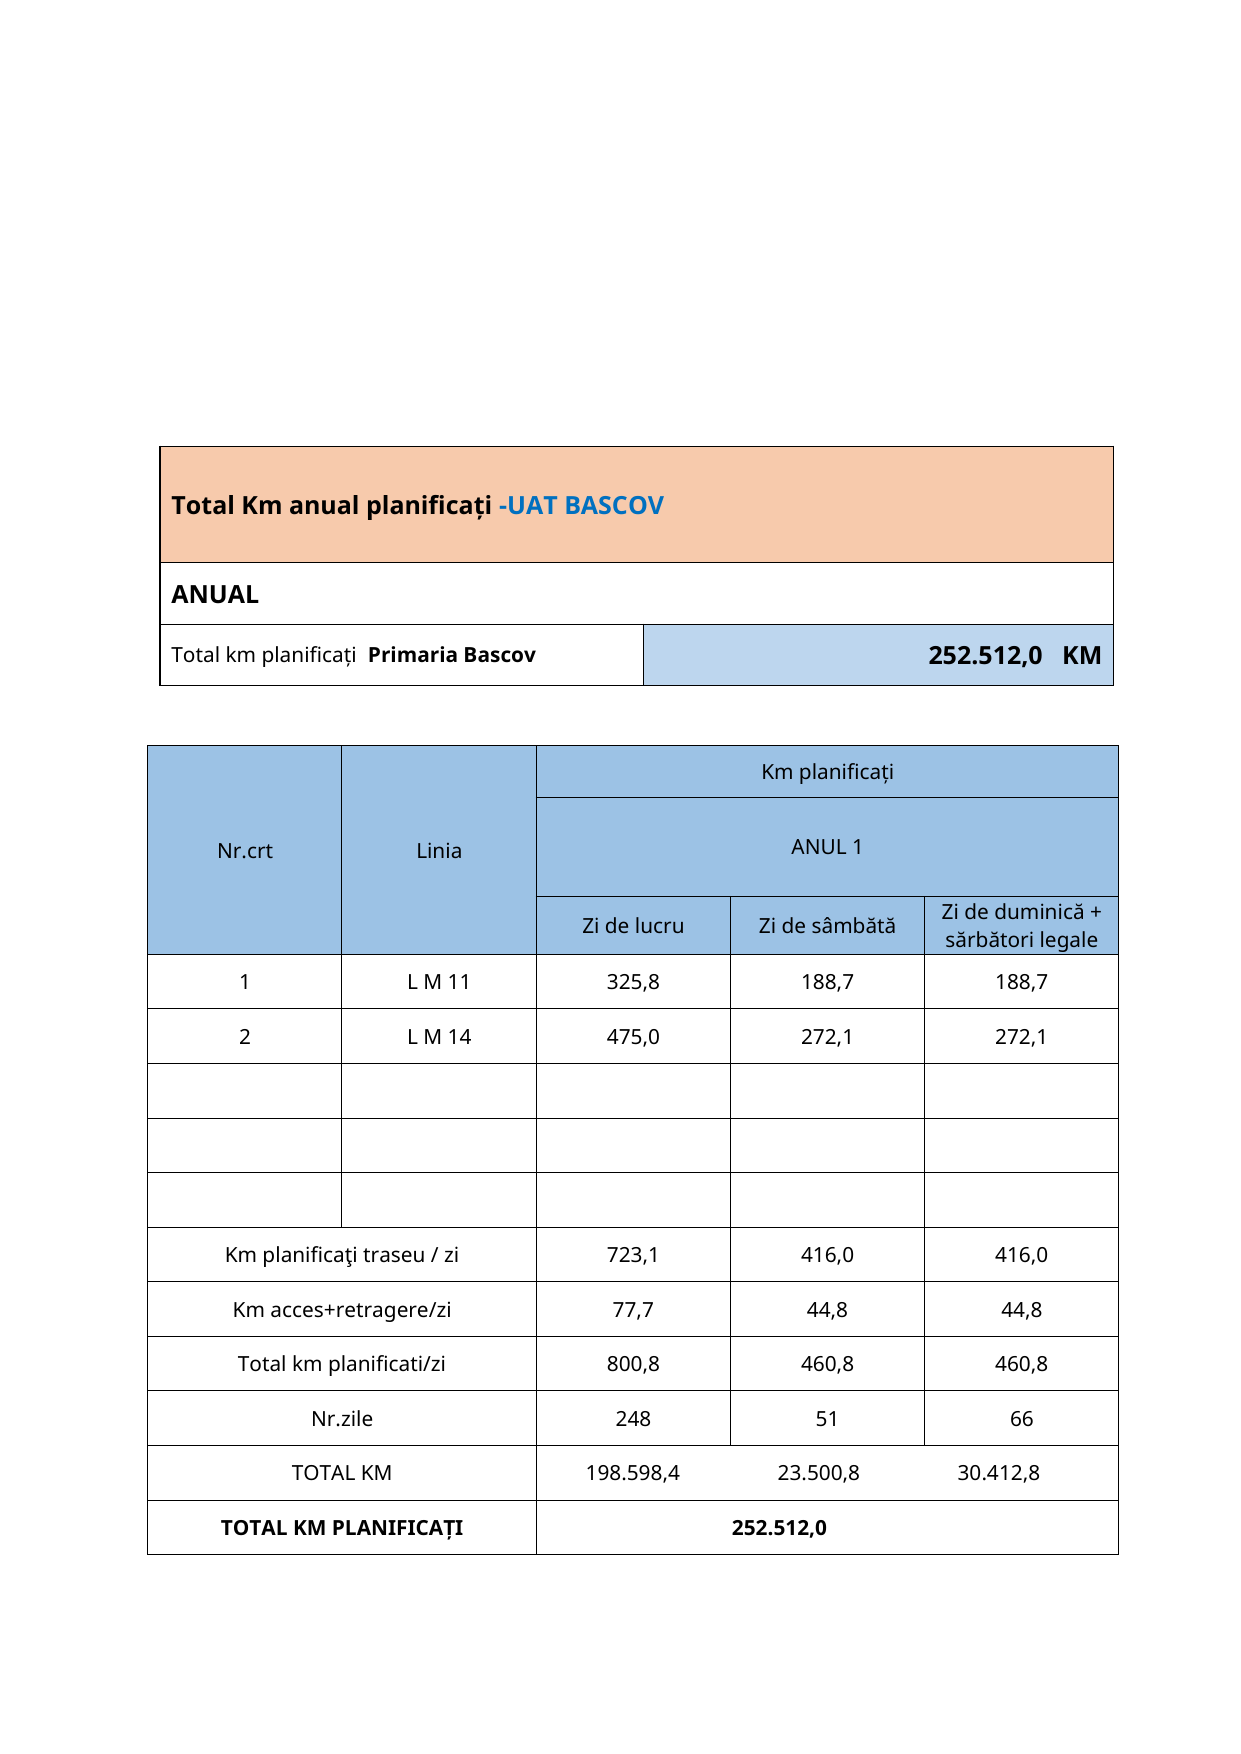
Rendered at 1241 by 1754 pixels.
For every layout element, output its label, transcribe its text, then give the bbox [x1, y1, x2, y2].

table_cell 198.598,4 23.500,8 30.412,8 [537, 1446, 1118, 1499]
table_cell [537, 1173, 730, 1227]
table_cell Zi de sâmbătă [731, 897, 924, 954]
table_cell L M 11 [342, 955, 536, 1008]
table_cell Total km planificați Primaria Bascov [161, 625, 643, 685]
table_cell [342, 1119, 536, 1172]
table_cell [925, 1119, 1118, 1172]
table_header Total Km anual planificați -UAT BASCOV [161, 447, 1113, 562]
table_cell [342, 1064, 536, 1117]
table_cell 800,8 [537, 1337, 730, 1390]
table_cell 188,7 [925, 955, 1118, 1008]
table_cell TOTAL KM PLANIFICAȚI [148, 1501, 536, 1554]
table_cell 44,8 [731, 1282, 924, 1336]
table_cell [537, 1119, 730, 1172]
table_cell 416,0 [925, 1228, 1118, 1281]
table_cell 416,0 [731, 1228, 924, 1281]
table_cell Nr.zile [148, 1391, 536, 1445]
table_cell TOTAL KM [148, 1446, 536, 1499]
table_cell [925, 1173, 1118, 1227]
table_cell 1 [148, 955, 341, 1008]
table_cell 252.512,0 [537, 1501, 1118, 1554]
table_cell 44,8 [925, 1282, 1118, 1336]
table_header Nr.crt [148, 746, 341, 954]
table_cell [148, 1064, 341, 1117]
table_cell 460,8 [731, 1337, 924, 1390]
table_header Km planificați [537, 746, 1118, 797]
table_cell 475,0 [537, 1009, 730, 1063]
table_cell 2 [148, 1009, 341, 1063]
table_cell 723,1 [537, 1228, 730, 1281]
table_cell [731, 1064, 924, 1117]
table_cell Km acces+retragere/zi [148, 1282, 536, 1336]
table_cell 248 [537, 1391, 730, 1445]
table_cell 66 [925, 1391, 1118, 1445]
table_cell 77,7 [537, 1282, 730, 1336]
table_cell 272,1 [731, 1009, 924, 1063]
table_cell [148, 1173, 341, 1227]
table_header Linia [342, 746, 536, 954]
table_cell Total km planificati/zi [148, 1337, 536, 1390]
table_cell [731, 1119, 924, 1172]
table_cell ANUL 1 [537, 798, 1118, 896]
table_cell 272,1 [925, 1009, 1118, 1063]
table_cell Km planificaţi traseu / zi [148, 1228, 536, 1281]
table_cell 460,8 [925, 1337, 1118, 1390]
table_cell [148, 1119, 341, 1172]
table_cell 188,7 [731, 955, 924, 1008]
table_cell ANUAL [161, 563, 1113, 623]
table_cell Zi de duminică + sărbători legale [925, 897, 1118, 954]
table_cell 325,8 [537, 955, 730, 1008]
table_cell 252.512,0 KM [644, 625, 1113, 685]
table_cell L M 14 [342, 1009, 536, 1063]
table_cell [925, 1064, 1118, 1117]
table_cell [537, 1064, 730, 1117]
table_cell [342, 1173, 536, 1227]
table_cell [731, 1173, 924, 1227]
table_cell Zi de lucru [537, 897, 730, 954]
table_cell 51 [731, 1391, 924, 1445]
